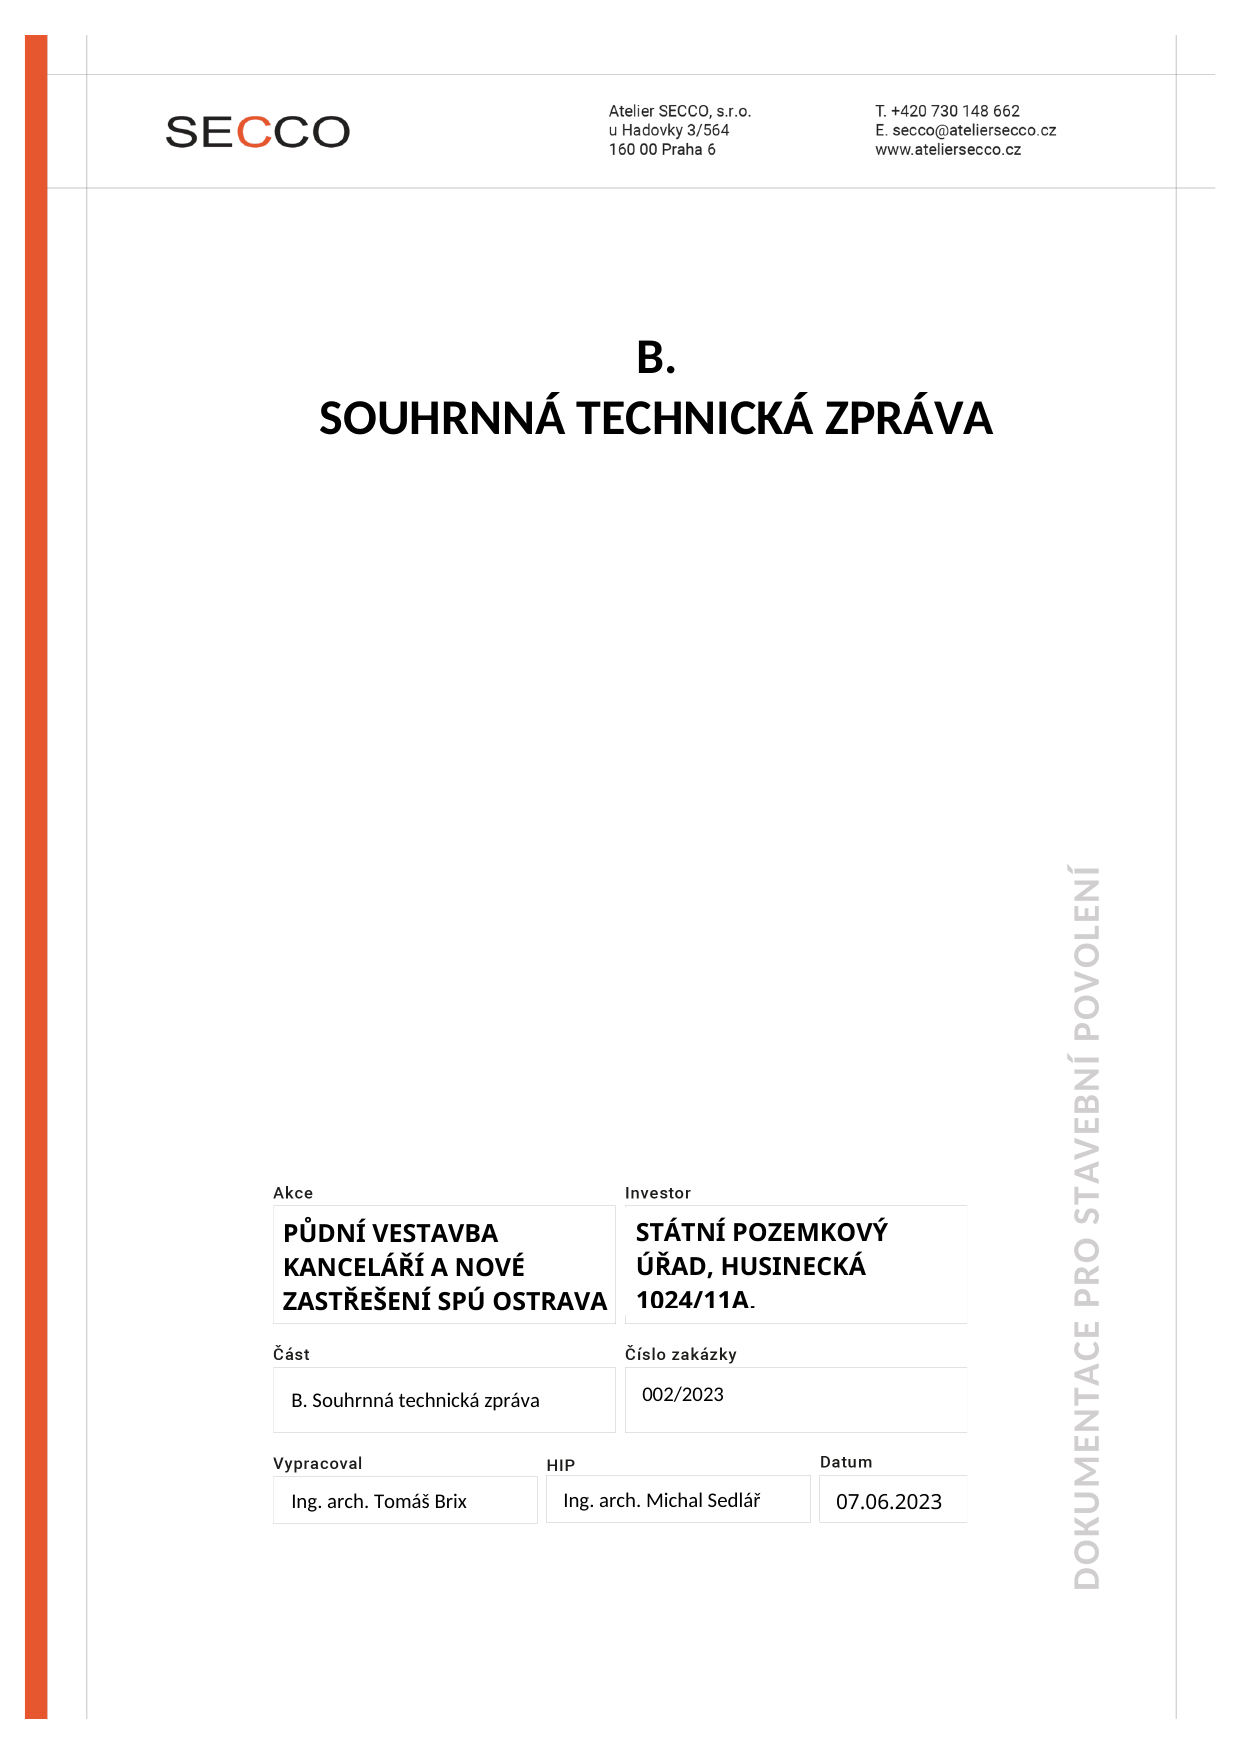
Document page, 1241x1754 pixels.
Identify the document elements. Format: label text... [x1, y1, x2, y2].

text SOUHRNNÁ TECHNICKÁ ZPRÁVA [207, 386, 1033, 447]
text B. [207, 325, 1033, 386]
picture [24, 35, 1216, 1719]
